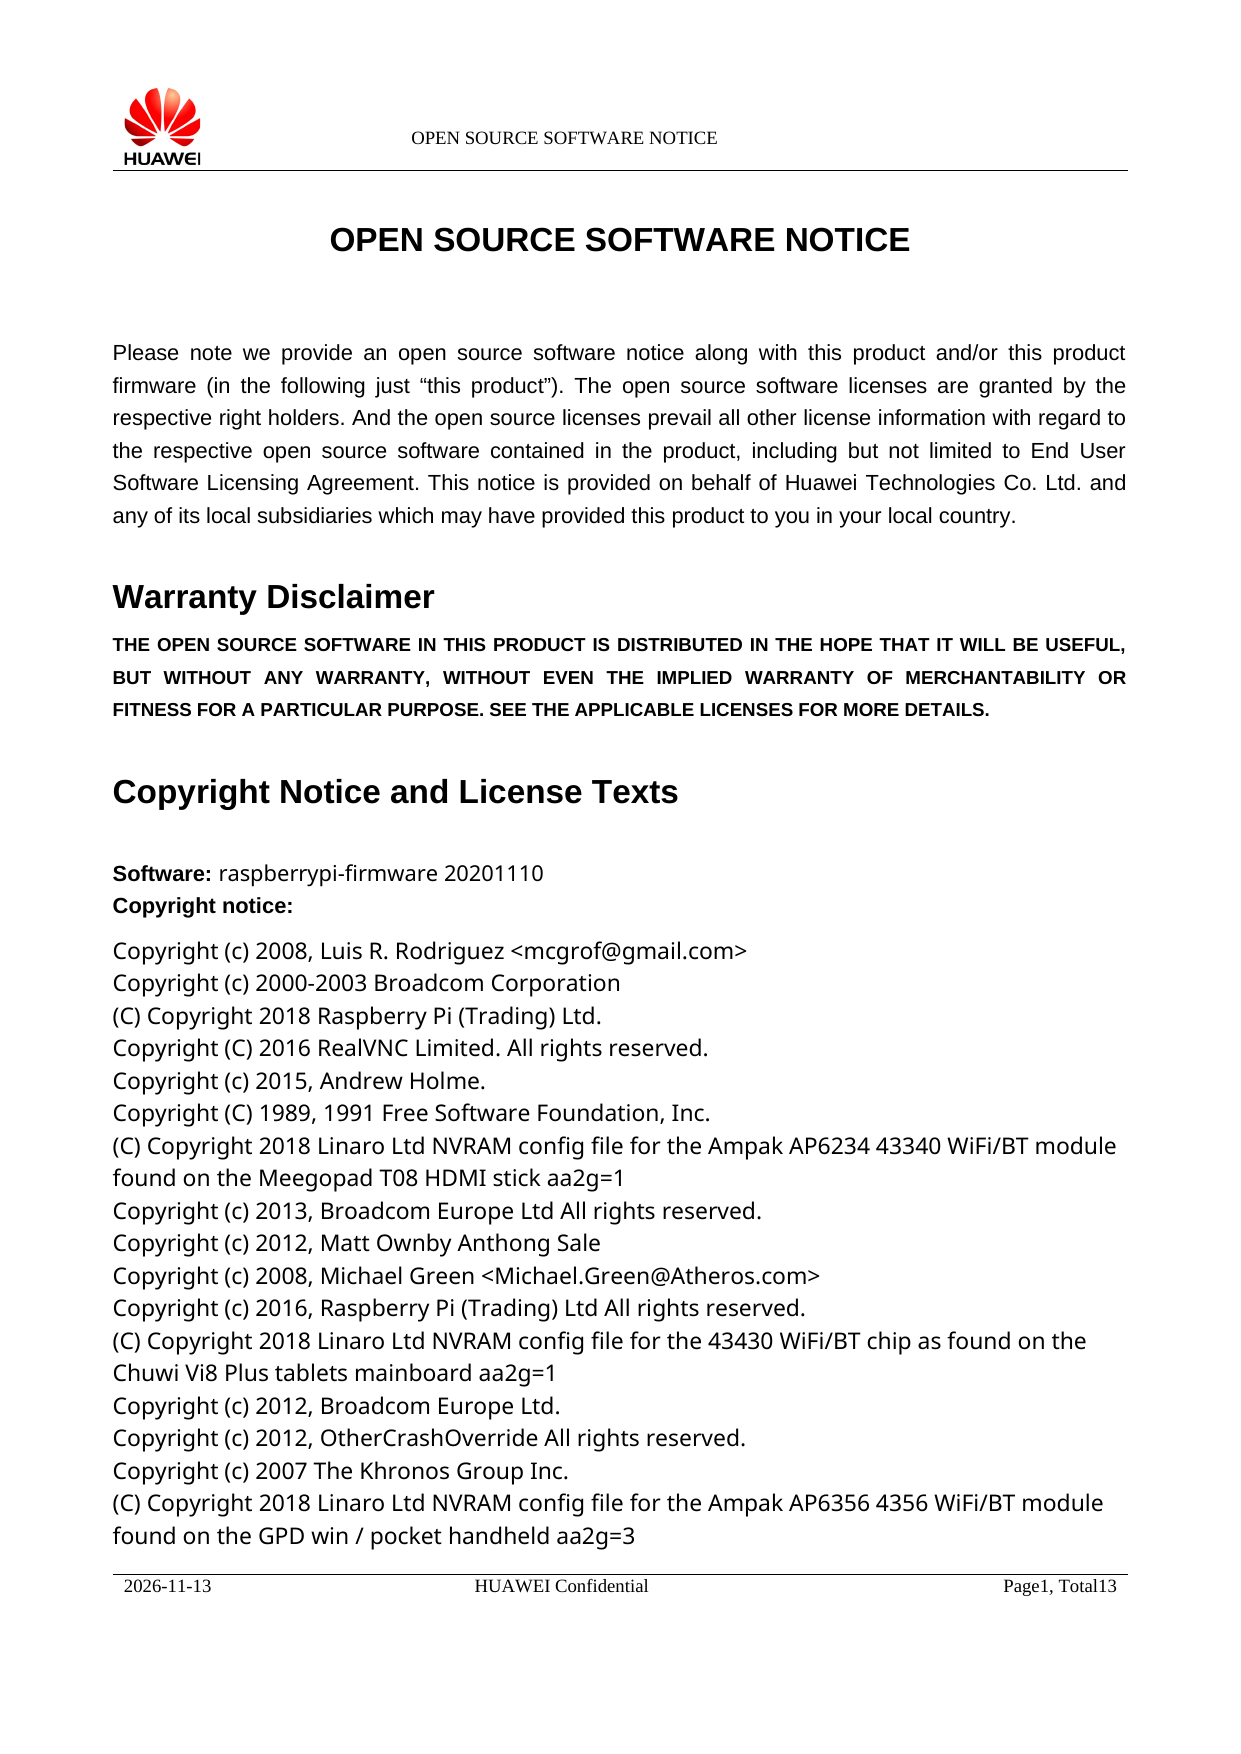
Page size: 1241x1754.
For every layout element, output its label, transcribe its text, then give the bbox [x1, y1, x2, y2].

text OPEN SOURCE SOFTWARE NOTICE [112, 206, 1128, 271]
text The open source software in this product is distributed in the hope that it will be useful, but WITHOUT ANY WARRANTY, without even the implied warranty of MERCHANTABILITY or FITNESS FOR A PARTICULAR PURPOSE. See the applicable licenses for more details. [112, 629, 1128, 726]
text Copyright notice: [112, 889, 1128, 921]
text Warranty Disclaimer [112, 564, 1128, 629]
picture [124, 88, 201, 165]
text Copyright Notice and License Texts [112, 759, 1128, 824]
text Please note we provide an open source software notice along with this product and/or this product firmware (in the following just “this product”). The open source software licenses are granted by the respective right holders. And the open source licenses prevail all other license information with regard to the respective open source software contained in the product, including but not limited to End User Software Licensing Agreement. This notice is provided on behalf of Huawei Technologies Co. Ltd. and any of its local subsidiaries which may have provided this product to you in your local country. [112, 336, 1128, 531]
title Software: raspberrypi-firmware 20201110 [112, 856, 1128, 889]
